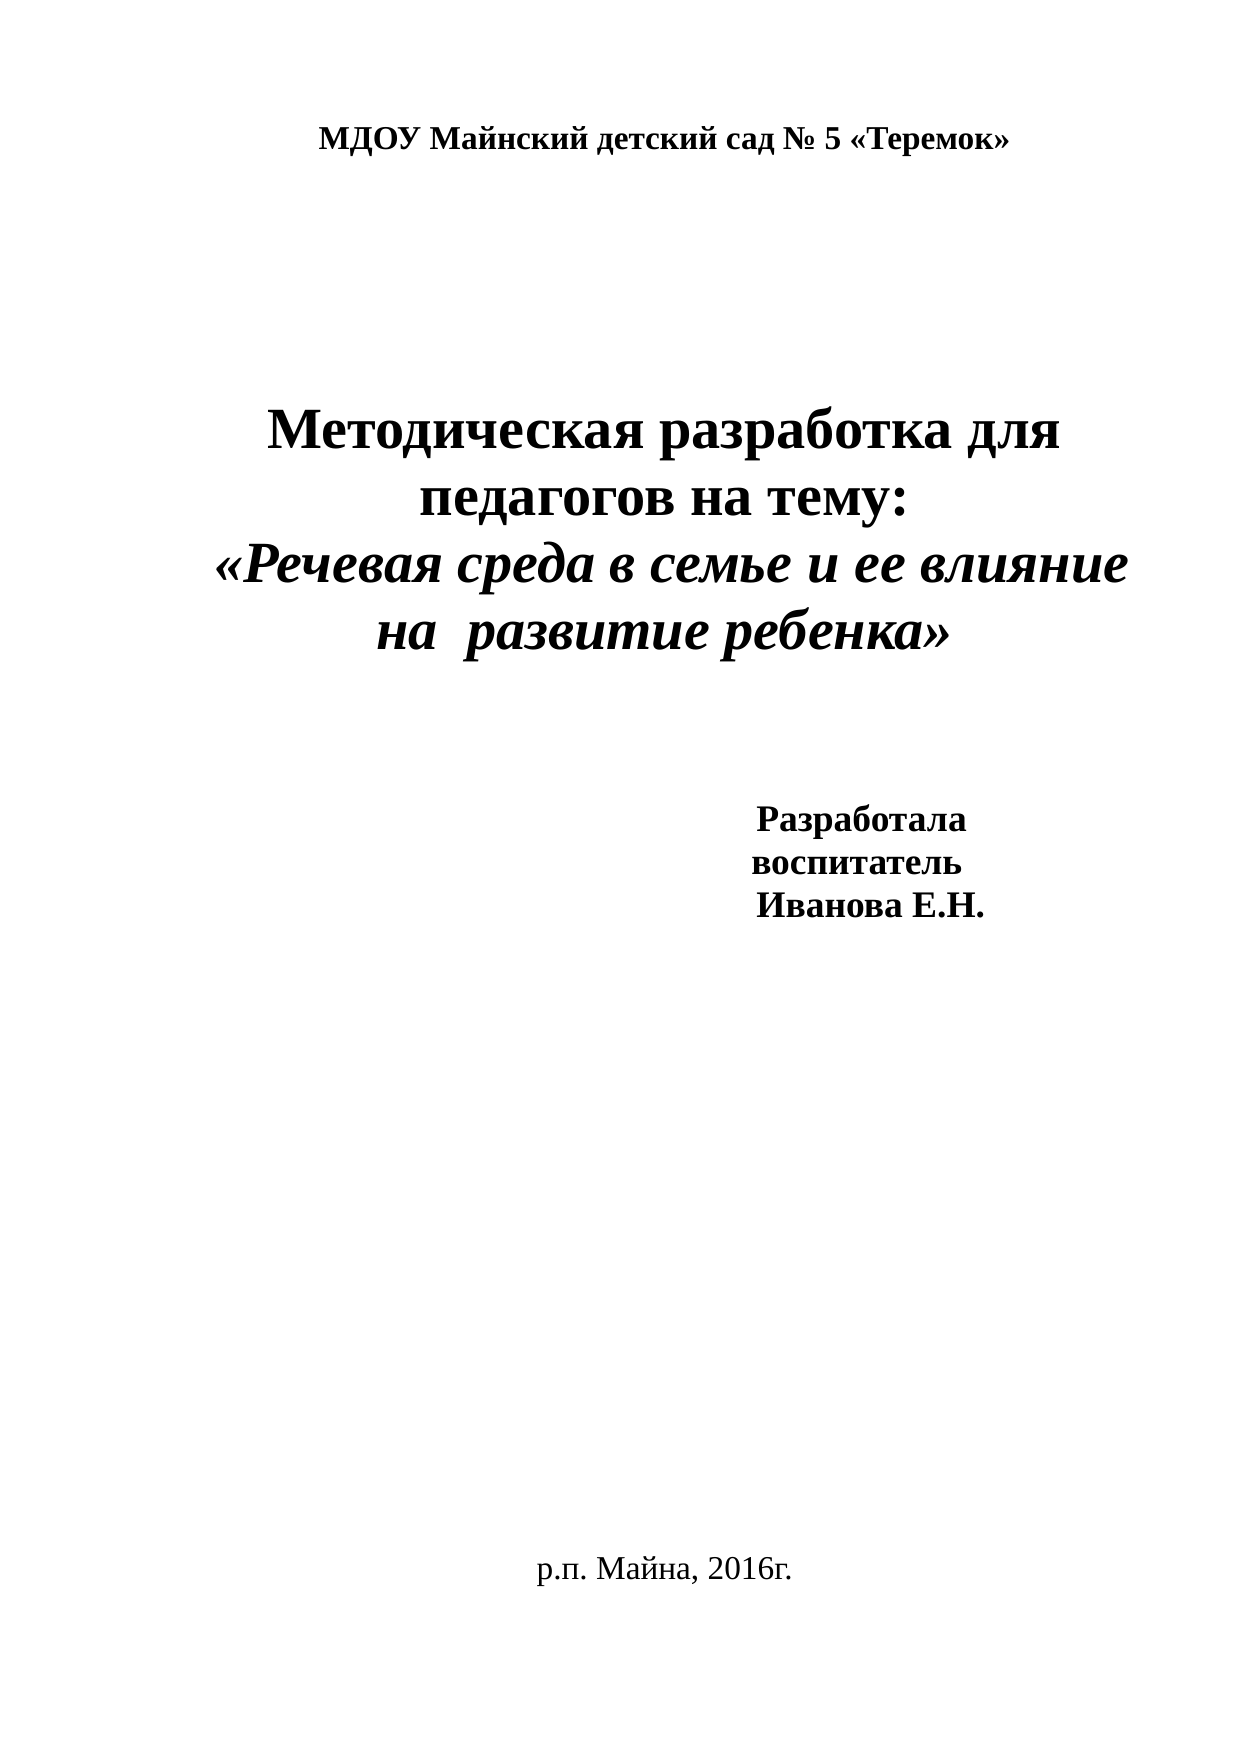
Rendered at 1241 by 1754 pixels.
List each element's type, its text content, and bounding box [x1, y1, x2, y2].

text МДОУ Майнский детский сад № 5 «Теремок» [177, 118, 1152, 156]
text «Речевая среда в семье и ее влияние на развитие ребенка» [177, 528, 1152, 662]
text воспитатель [177, 839, 1152, 882]
text Методическая разработка для педагогов на тему: [177, 394, 1152, 528]
text Иванова Е.Н. [177, 882, 1152, 926]
text Разработала [177, 796, 1152, 839]
text р.п. Майна, 2016г. [177, 1548, 1152, 1587]
